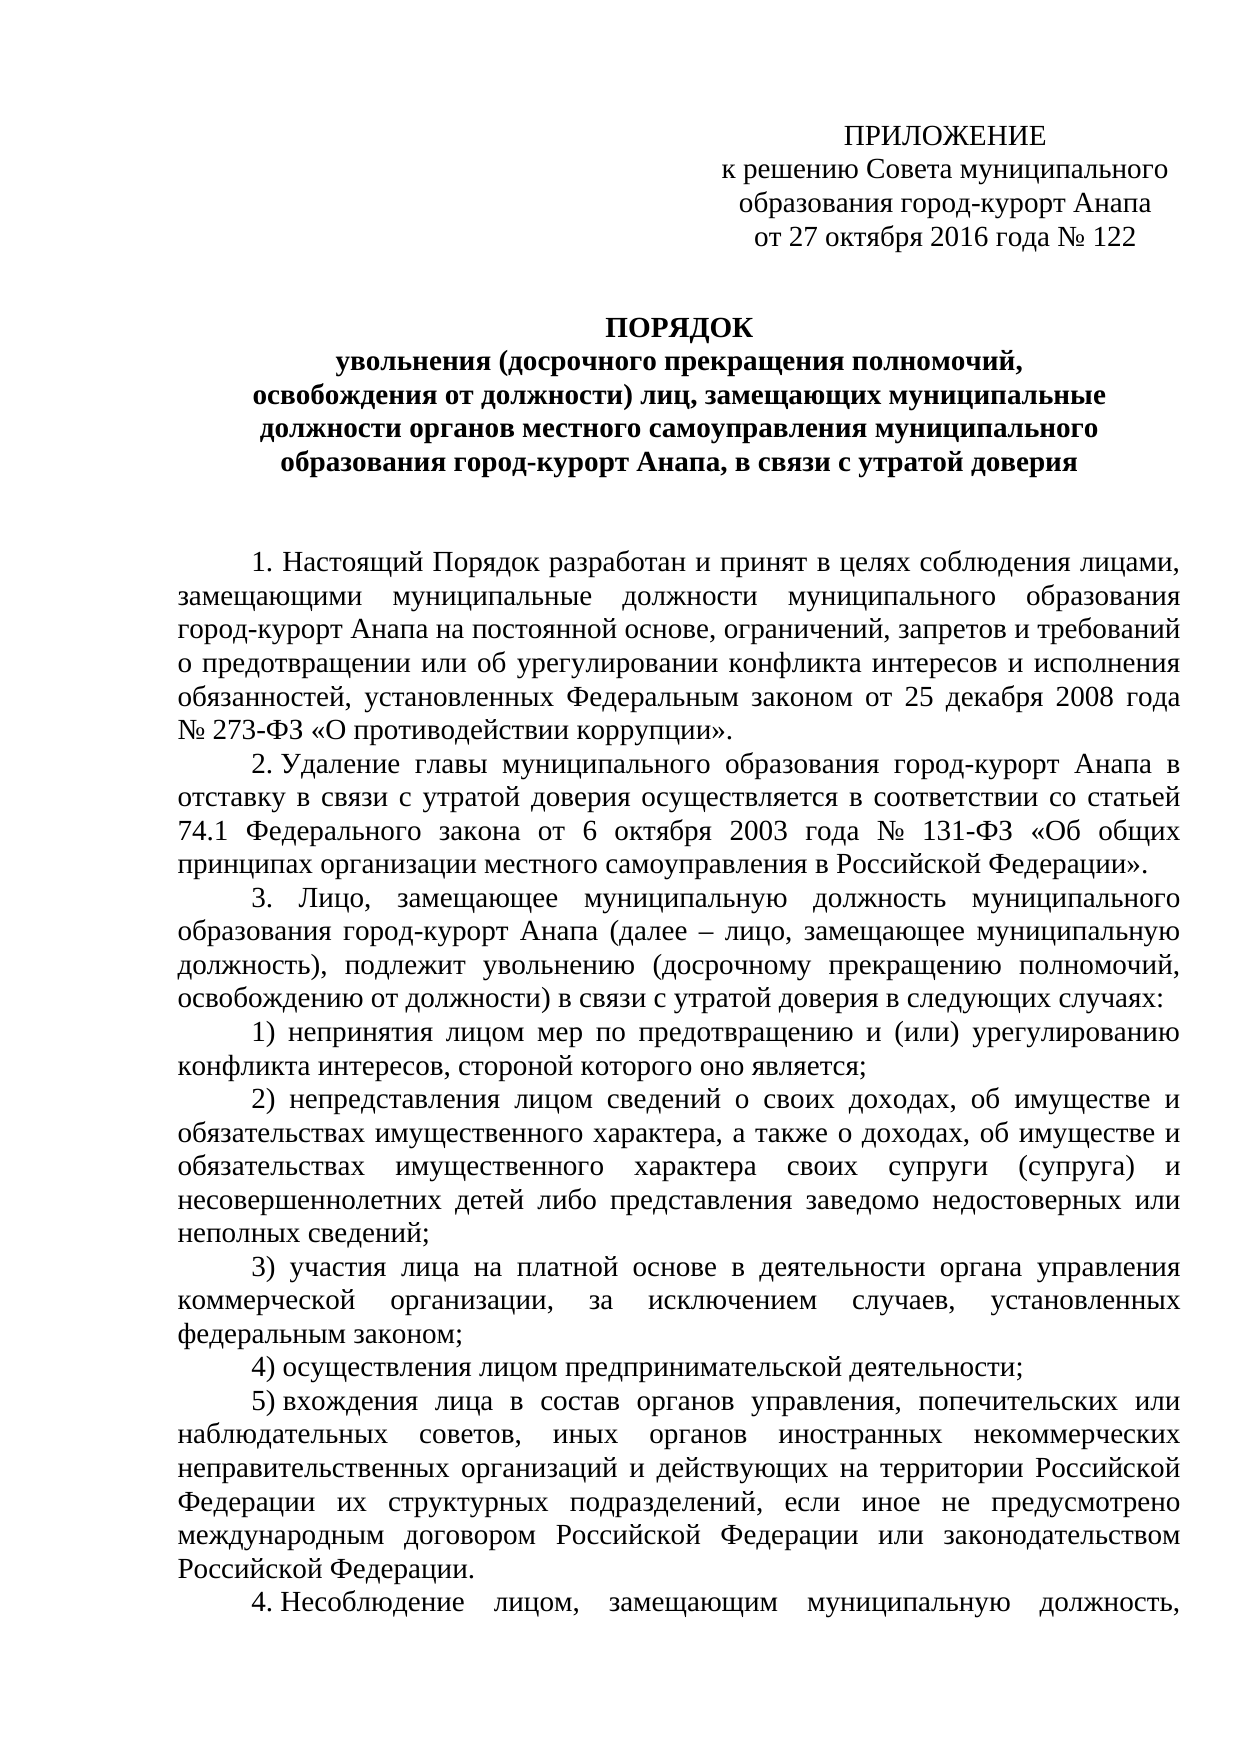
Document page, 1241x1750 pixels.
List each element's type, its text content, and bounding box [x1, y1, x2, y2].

text образования город-курорт Анапа, в связи с утратой доверия [177, 444, 1181, 477]
text 5) вхождения лица в состав органов управления, попечительских или наблюдательных советов, иных органов иностранных некоммерческих неправительственных организаций и действующих на территории Российской Федерации их структурных подразделений, если иное не предусмотрено международным договором Российской Федерации или законодательством Российской Федерации. [177, 1383, 1181, 1584]
text 3) участия лица на платной основе в деятельности органа управления коммерческой организации, за исключением случаев, установленных федеральным законом; [177, 1249, 1181, 1349]
text должности органов местного самоуправления муниципального [177, 410, 1181, 444]
text от 27 октября 2016 года № 122 [709, 219, 1181, 276]
text образования город-курорт Анапа [709, 185, 1181, 219]
text 2. Удаление главы муниципального образования город-курорт Анапа в отставку в связи с утратой доверия осуществляется в соответствии со статьей 74.1 Федерального закона от 6 октября 2003 года № 131-ФЗ «Об общих принципах организации местного самоуправления в Российской Федерации». [177, 746, 1181, 880]
text увольнения (досрочного прекращения полномочий, [177, 343, 1181, 377]
text 4) осуществления лицом предпринимательской деятельности; [177, 1349, 1181, 1383]
text освобождения от должности) лиц, замещающих муниципальные [177, 377, 1181, 410]
text 1) непринятия лицом мер по предотвращению и (или) урегулированию конфликта интересов, стороной которого оно является; [177, 1014, 1181, 1081]
text к решению Совета муниципального [709, 152, 1181, 185]
text ПОРЯДОК [177, 310, 1181, 343]
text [177, 1584, 1181, 1618]
text 3. Лицо, замещающее муниципальную должность муниципального образования город-курорт Анапа (далее – лицо, замещающее муниципальную должность), подлежит увольнению (досрочному прекращению полномочий, освобождению от должности) в связи с утратой доверия в следующих случаях: [177, 880, 1181, 1014]
text ПРИЛОЖЕНИЕ [709, 118, 1181, 152]
text 2) непредставления лицом сведений о своих доходах, об имуществе и обязательствах имущественного характера, а также о доходах, об имуществе и обязательствах имущественного характера своих супруги (супруга) и несовершеннолетних детей либо представления заведомо недостоверных или неполных сведений; [177, 1081, 1181, 1249]
text 1. Настоящий Порядок разработан и принят в целях соблюдения лицами, замещающими муниципальные должности муниципального образования город-курорт Анапа на постоянной основе, ограничений, запретов и требований о предотвращении или об урегулировании конфликта интересов и исполнения обязанностей, установленных Федеральным законом от 25 декабря 2008 года № 273-ФЗ «О противодействии коррупции». [177, 544, 1181, 746]
